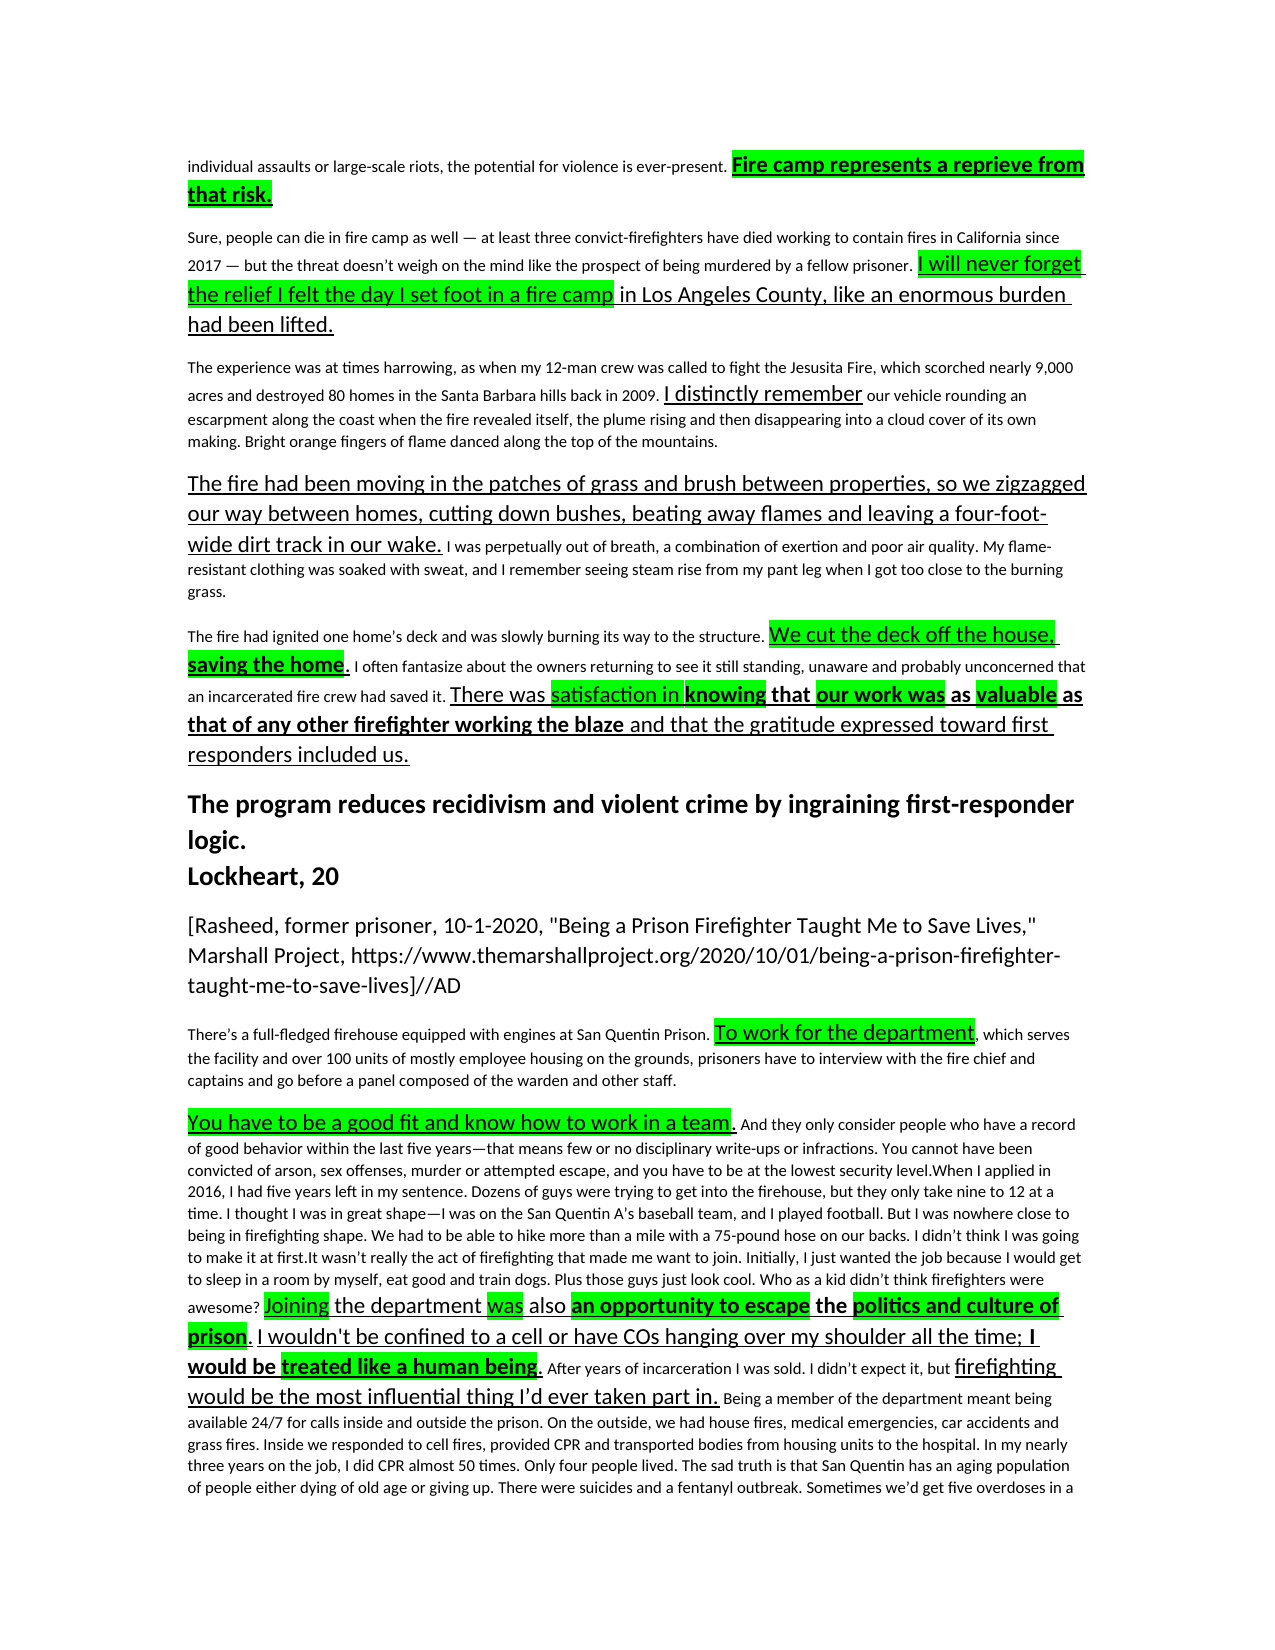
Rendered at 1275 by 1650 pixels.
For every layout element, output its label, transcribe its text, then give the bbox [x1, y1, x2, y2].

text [187, 1108, 1087, 1498]
text Lockheart, 20 [187, 859, 1087, 892]
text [187, 150, 1087, 208]
text The fire had been moving in the patches of grass and brush between properties, so we zigzagged our way between homes, cutting down bushes, beating away flames and leaving a four-foot-wide dirt track in our wake. I was perpetually out of breath, a combination of exertion and poor air quality. My flame-resistant clothing was soaked with sweat, and I remember seeing steam rise from my pant leg when I got too close to the burning grass. [187, 494, 1087, 602]
text [Rasheed, former prisoner, 10-1-2020, "Being a Prison Firefighter Taught Me to Save Lives," Marshall Project, https://www.themarshallproject.org/2020/10/01/being-a-prison-firefighter-taught-me-to-save-lives]//AD [187, 911, 1087, 999]
text There’s a full-fledged firehouse equipped with engines at San Quentin Prison. To work for the department, which serves the facility and over 100 units of mostly employee housing on the grounds, prisoners have to interview with the fire chief and captains and go before a panel composed of the warden and other staff. [187, 1018, 1087, 1090]
text The experience was at times harrowing, as when my 12-man crew was called to fight the Jesusita Fire, which scorched nearly 9,000 acres and destroyed 80 homes in the Santa Barbara hills back in 2009. I distinctly remember our vehicle rounding an escarpment along the coast when the fire revealed itself, the plume rising and then disappearing into a cloud cover of its own making. Bright orange fingers of flame danced along the top of the mountains. [187, 357, 1087, 451]
text Sure, people can die in fire camp as well — at least three convict-firefighters have died working to contain fires in California since 2017 — but the threat doesn’t weigh on the mind like the prospect of being murdered by a fellow prisoner. I will never forget the relief I felt the day I set foot in a fire camp in Los Angeles County, like an enormous burden had been lifted. [187, 227, 1087, 338]
text The fire had ignited one home’s deck and was slowly burning its way to the structure. We cut the deck off the house, saving the home. I often fantasize about the owners returning to see it still standing, unaware and probably unconcerned that an incarcerated fire crew had saved it. There was satisfaction in knowing that our work was as valuable as that of any other firefighter working the blaze and that the gratitude expressed toward first responders included us. [187, 620, 1087, 769]
subtitle The program reduces recidivism and violent crime by ingraining first-responder logic. [187, 787, 1087, 856]
